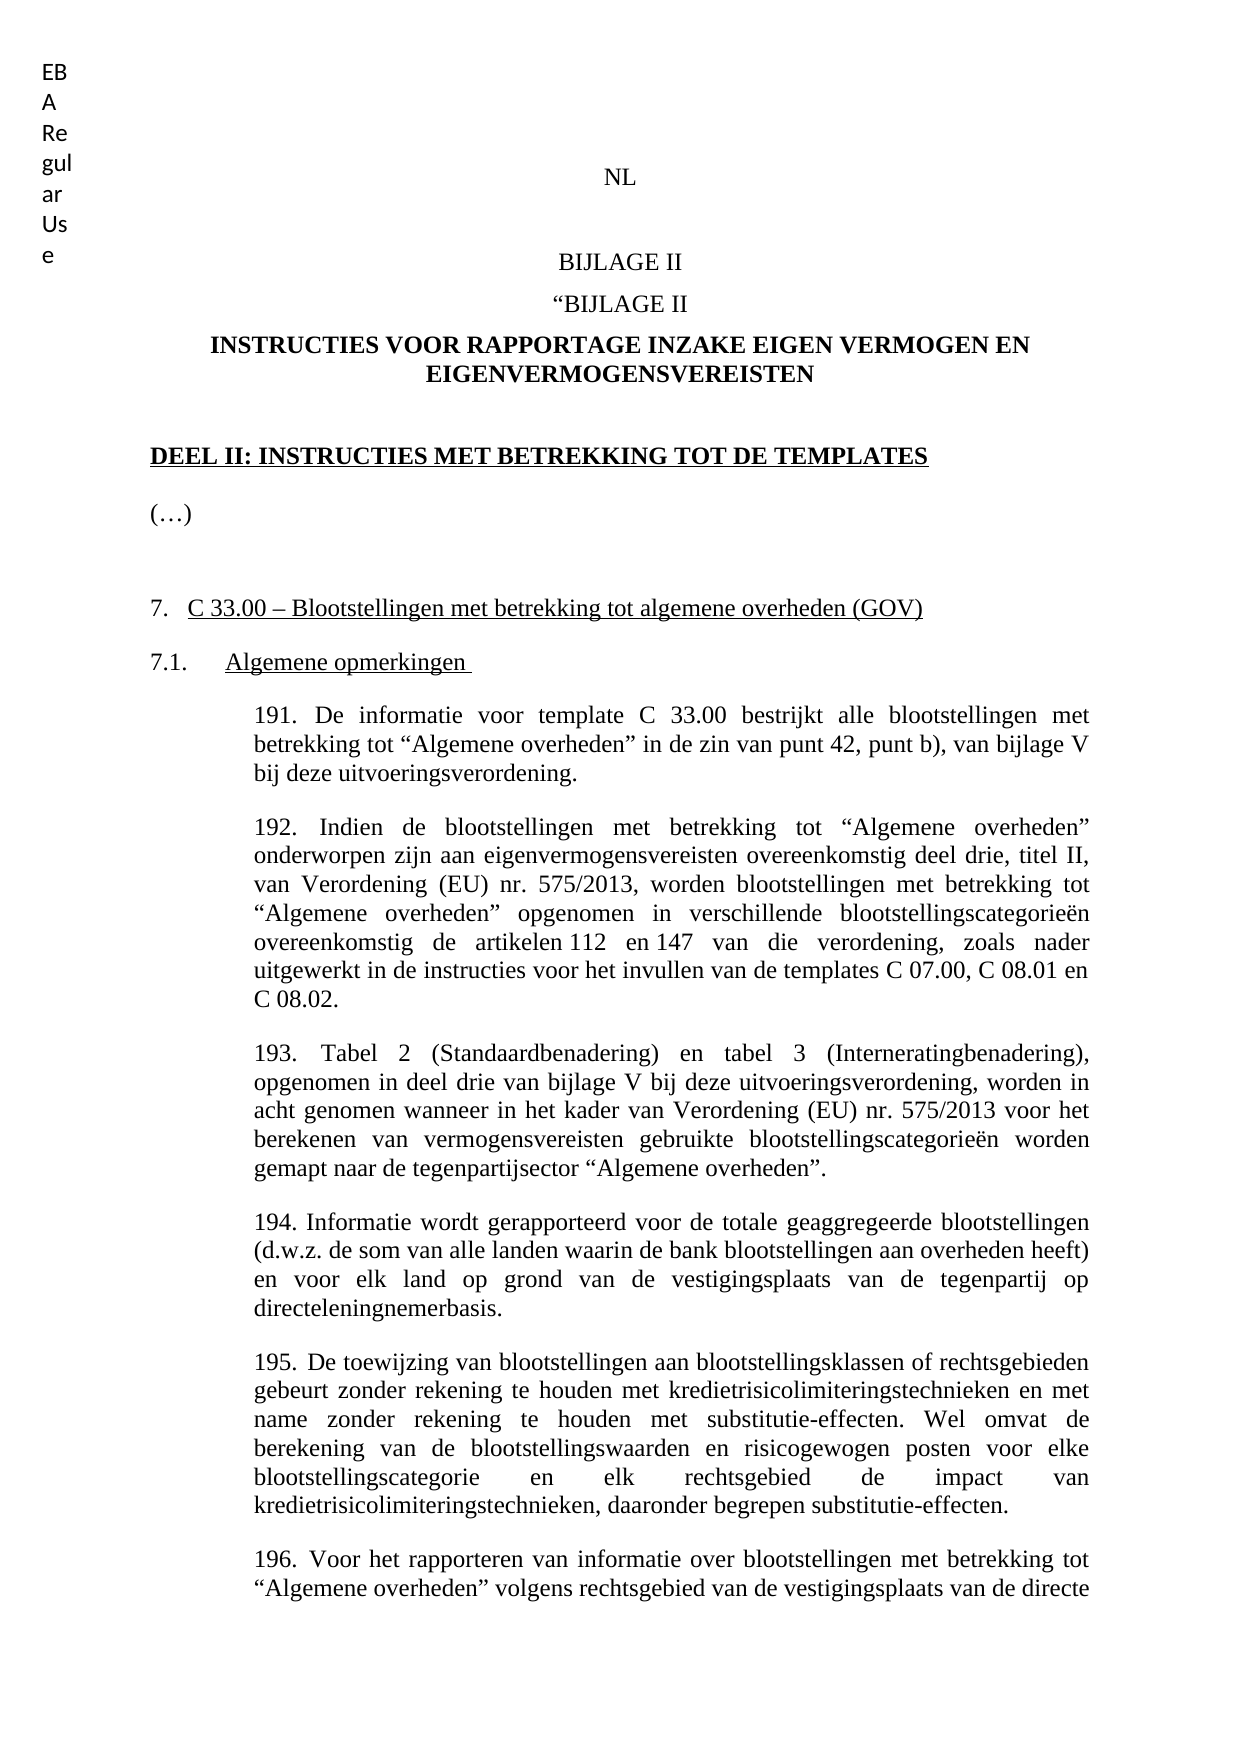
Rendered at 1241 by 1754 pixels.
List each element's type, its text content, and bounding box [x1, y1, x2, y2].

list 7.1. Algemene opmerkingen [150, 647, 1090, 676]
text DEEL II: INSTRUCTIES MET BETREKKING TOT DE TEMPLATES [150, 441, 1090, 470]
list 7. C 33.00 – Blootstellingen met betrekking tot algemene overheden (GOV) [150, 593, 1090, 622]
text “BIJLAGE II [150, 289, 1090, 317]
text (…) [150, 498, 1090, 527]
text NL [150, 162, 1090, 191]
text INSTRUCTIES VOOR RAPPORTAGE INZAKE EIGEN VERMOGEN EN EIGENVERMOGENSVEREISTEN [150, 330, 1090, 387]
text BIJLAGE II [150, 247, 1090, 276]
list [253, 1544, 1090, 1602]
